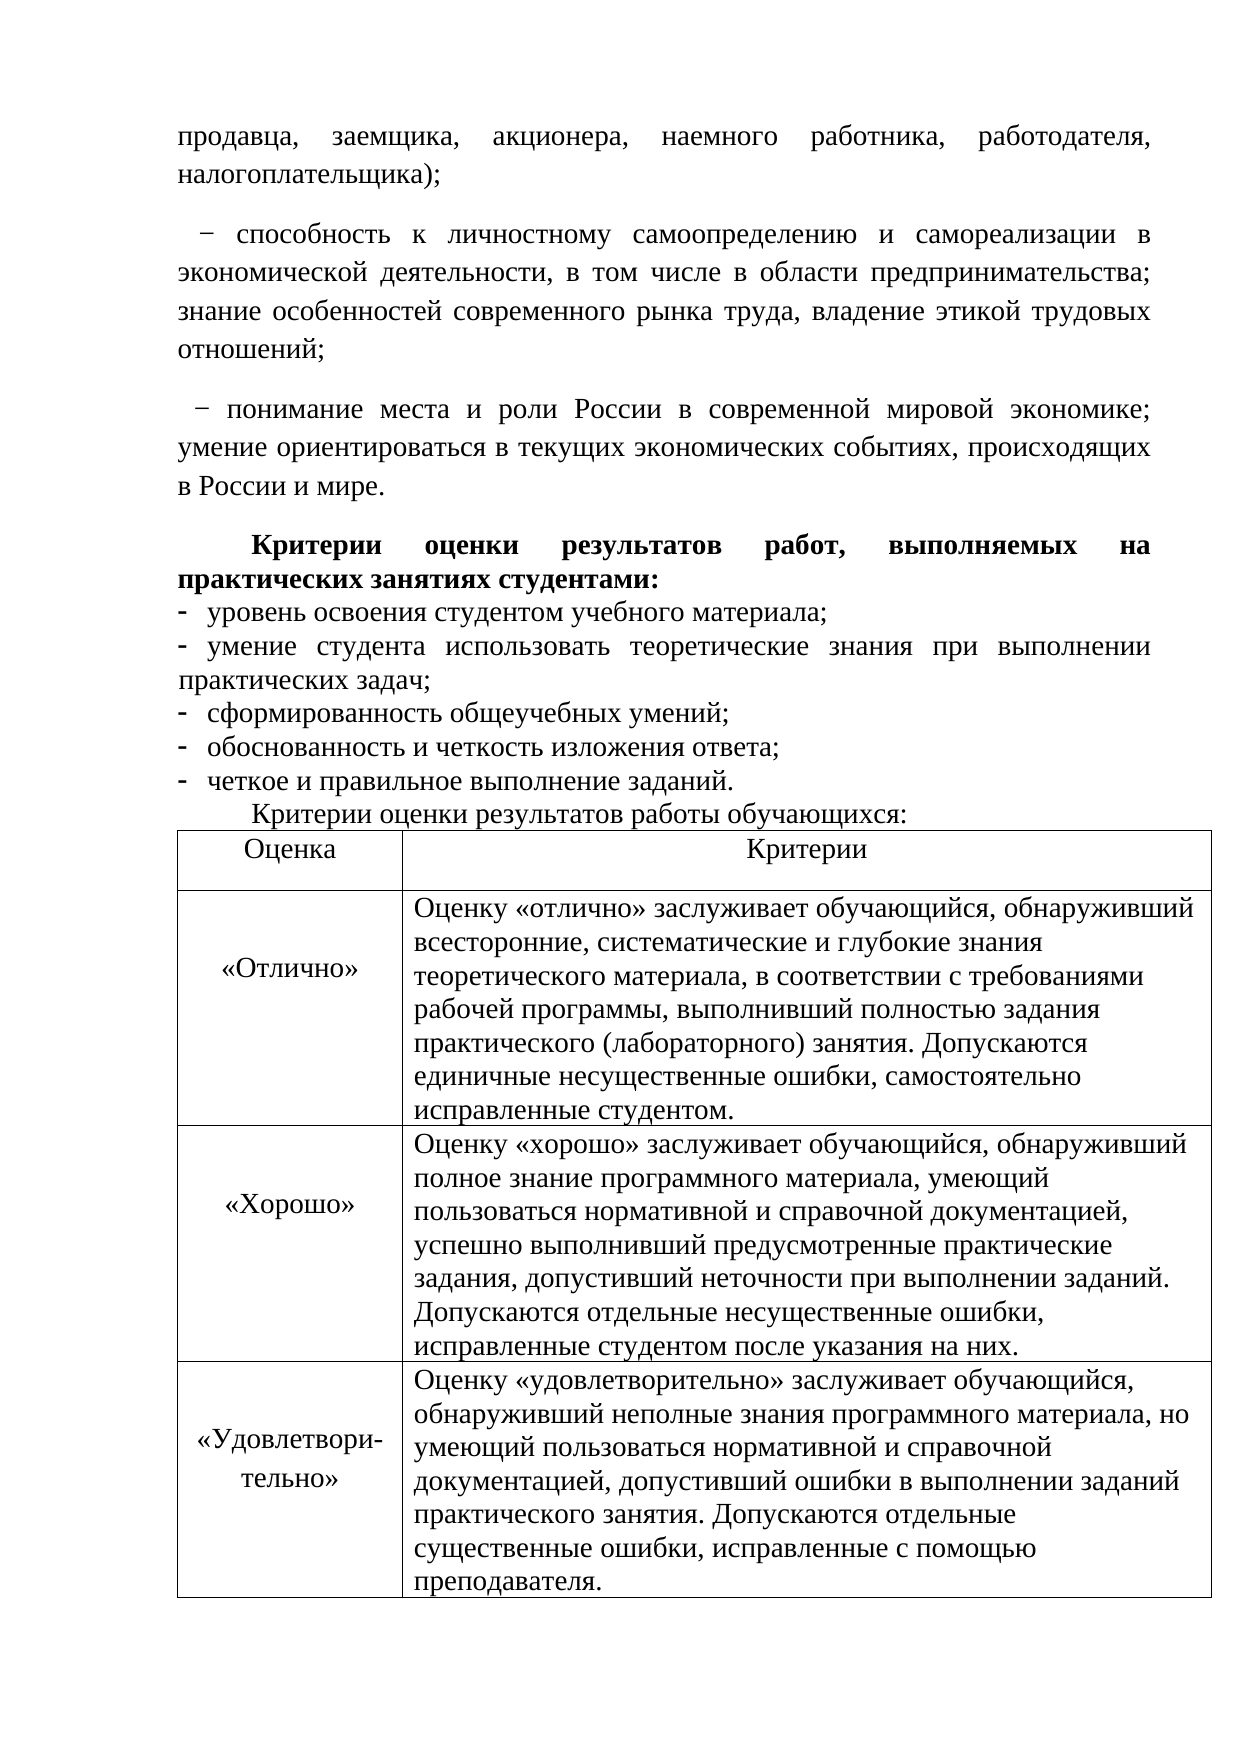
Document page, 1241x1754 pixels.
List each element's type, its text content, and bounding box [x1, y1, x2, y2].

list уровень освоения студентом учебного материала; [177, 594, 1152, 628]
table_cell «Хорошо» [178, 1126, 402, 1361]
table_cell «Удовлетвори-тельно» [178, 1362, 402, 1597]
list умение студента использовать теоретические знания при выполнении практических задач; [177, 628, 1152, 695]
table_cell Оценку «отлично» заслуживает обучающийся, обнаруживший всесторонние, систематические и глубокие знания теоретического материала, в соответствии с требованиями рабочей программы, выполнивший полностью задания практического (лабораторного) занятия. Допускаются единичные несущественные ошибки, самостоятельно исправленные студентом. [403, 891, 1211, 1125]
table_cell «Отлично» [178, 891, 402, 1125]
text Критерии оценки результатов работы обучающихся: [177, 796, 1152, 830]
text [177, 118, 1152, 190]
table_cell Оценку «хорошо» заслуживает обучающийся, обнаруживший полное знание программного материала, умеющий пользоваться нормативной и справочной документацией, успешно выполнивший предусмотренные практические задания, допустивший неточности при выполнении заданий. Допускаются отдельные несущественные ошибки, исправленные студентом после указания на них. [403, 1126, 1211, 1361]
text Критерии оценки результатов работ, выполняемых на практических занятиях студентами: [177, 527, 1152, 594]
table_header Критерии [403, 831, 1211, 889]
list обоснованность и четкость изложения ответа; [177, 729, 1152, 763]
text − понимание места и роли России в современной мировой экономике; умение ориентироваться в текущих экономических событиях, происходящих в России и мире. [177, 391, 1152, 502]
table_header Оценка [178, 831, 402, 889]
list сформированность общеучебных умений; [177, 695, 1152, 729]
table_cell Оценку «удовлетворительно» заслуживает обучающийся, обнаруживший неполные знания программного материала, но умеющий пользоваться нормативной и справочной документацией, допустивший ошибки в выполнении заданий практического занятия. Допускаются отдельные существенные ошибки, исправленные с помощью преподавателя. [403, 1362, 1211, 1597]
list четкое и правильное выполнение заданий. [177, 763, 1152, 796]
text − способность к личностному самоопределению и самореализации в экономической деятельности, в том числе в области предпринимательства; знание особенностей современного рынка труда, владение этикой трудовых отношений; [177, 216, 1152, 365]
